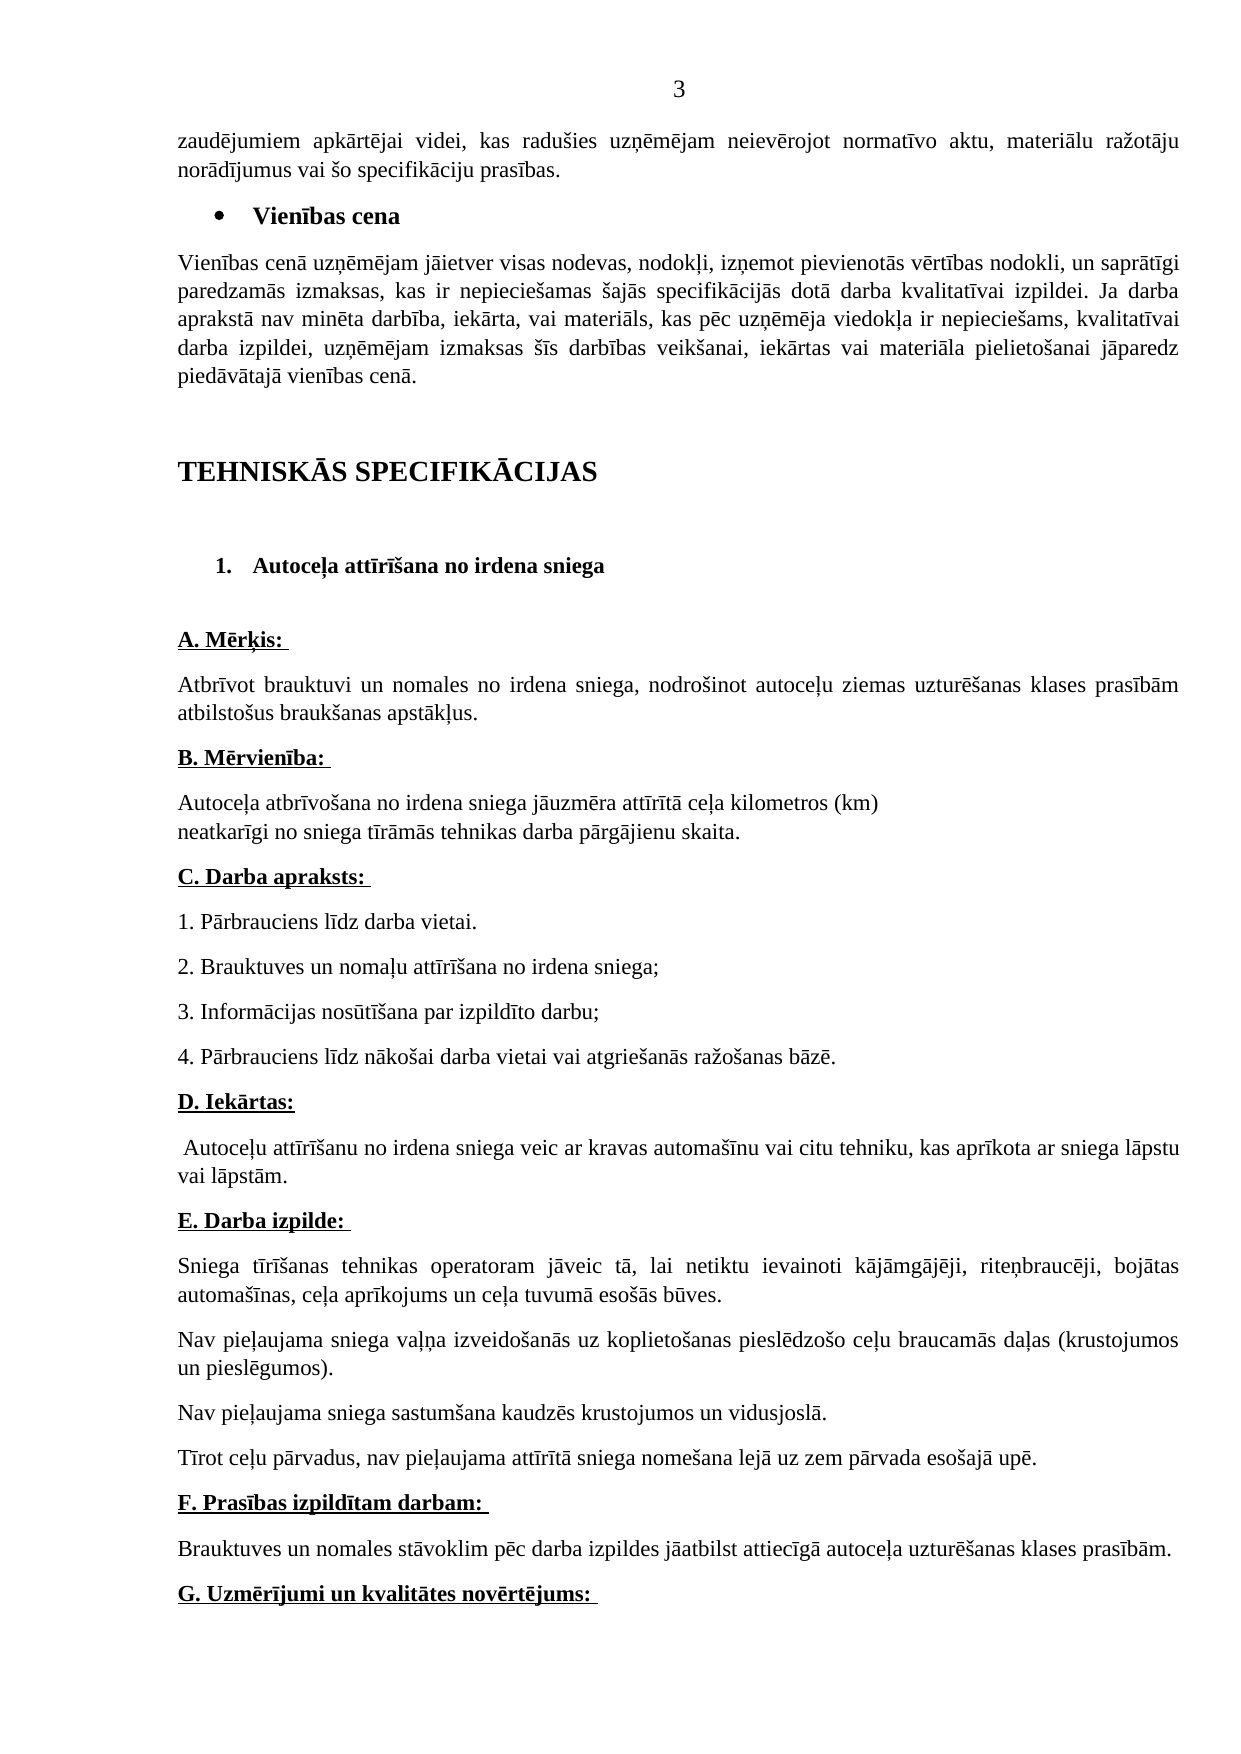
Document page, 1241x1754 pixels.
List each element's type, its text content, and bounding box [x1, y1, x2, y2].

text Sniega tīrīšanas tehnikas operatoram jāveic tā, lai netiktu ievainoti kājāmgājēji, riteņbraucēji, bojātas automašīnas, ceļa aprīkojums un ceļa tuvumā esošās būves. [177, 1252, 1181, 1307]
text Tīrot ceļu pārvadus, nav pieļaujama attīrītā sniega nomešana lejā uz zem pārvada esošajā upē. [177, 1444, 1181, 1471]
text Autoceļa atbrīvošana no irdena sniega jāuzmēra attīrītā ceļa kilometros (km) [177, 789, 1181, 816]
text Autoceļu attīrīšanu no irdena sniega veic ar kravas automašīnu vai citu tehniku, kas aprīkota ar sniega lāpstu vai lāpstām. [177, 1133, 1181, 1188]
text D. Iekārtas: [177, 1088, 1181, 1115]
text G. Uzmērījumi un kvalitātes novērtējums: [177, 1580, 1181, 1606]
list Autoceļa attīrīšana no irdena sniega [215, 552, 1181, 578]
text B. Mērvienība: [177, 744, 1181, 771]
text Nav pieļaujama sniega sastumšana kaudzēs krustojumos un vidusjoslā. [177, 1399, 1181, 1426]
text Atbrīvot brauktuvi un nomales no irdena sniega, nodrošinot autoceļu ziemas uzturēšanas klases prasībām atbilstošus braukšanas apstākļus. [177, 671, 1181, 726]
text 4. Pārbrauciens līdz nākošai darba vietai vai atgriešanās ražošanas bāzē. [177, 1043, 1181, 1070]
text F. Prasības izpildītam darbam: [177, 1489, 1181, 1516]
text neatkarīgi no sniega tīrāmās tehnikas darba pārgājienu skaita. [177, 818, 1181, 844]
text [177, 127, 1181, 182]
text TEHNISKĀS SPECIFIKĀCIJAS [177, 454, 1181, 488]
text 2. Brauktuves un nomaļu attīrīšana no irdena sniega; [177, 953, 1181, 979]
list Vienības cena [215, 201, 1181, 229]
text Nav pieļaujama sniega vaļņa izveidošanās uz koplietošanas pieslēdzošo ceļu braucamās daļas (krustojumos un pieslēgumos). [177, 1326, 1181, 1381]
text C. Darba apraksts: [177, 863, 1181, 889]
text 1. Pārbrauciens līdz darba vietai. [177, 908, 1181, 934]
text E. Darba izpilde: [177, 1207, 1181, 1233]
text 3. Informācijas nosūtīšana par izpildīto darbu; [177, 998, 1181, 1024]
text Vienības cenā uzņēmējam jāietver visas nodevas, nodokļi, izņemot pievienotās vērtības nodokli, un saprātīgi paredzamās izmaksas, kas ir nepieciešamas šajās specifikācijās dotā darba kvalitatīvai izpildei. Ja darba aprakstā nav minēta darbība, iekārta, vai materiāls, kas pēc uzņēmēja viedokļa ir nepieciešams, kvalitatīvai darba izpildei, uzņēmējam izmaksas šīs darbības veikšanai, iekārtas vai materiāla pielietošanai jāparedz piedāvātajā vienības cenā. [177, 248, 1181, 389]
text A. Mērķis: [177, 626, 1181, 652]
text Brauktuves un nomales stāvoklim pēc darba izpildes jāatbilst attiecīgā autoceļa uzturēšanas klases prasībām. [177, 1534, 1181, 1561]
